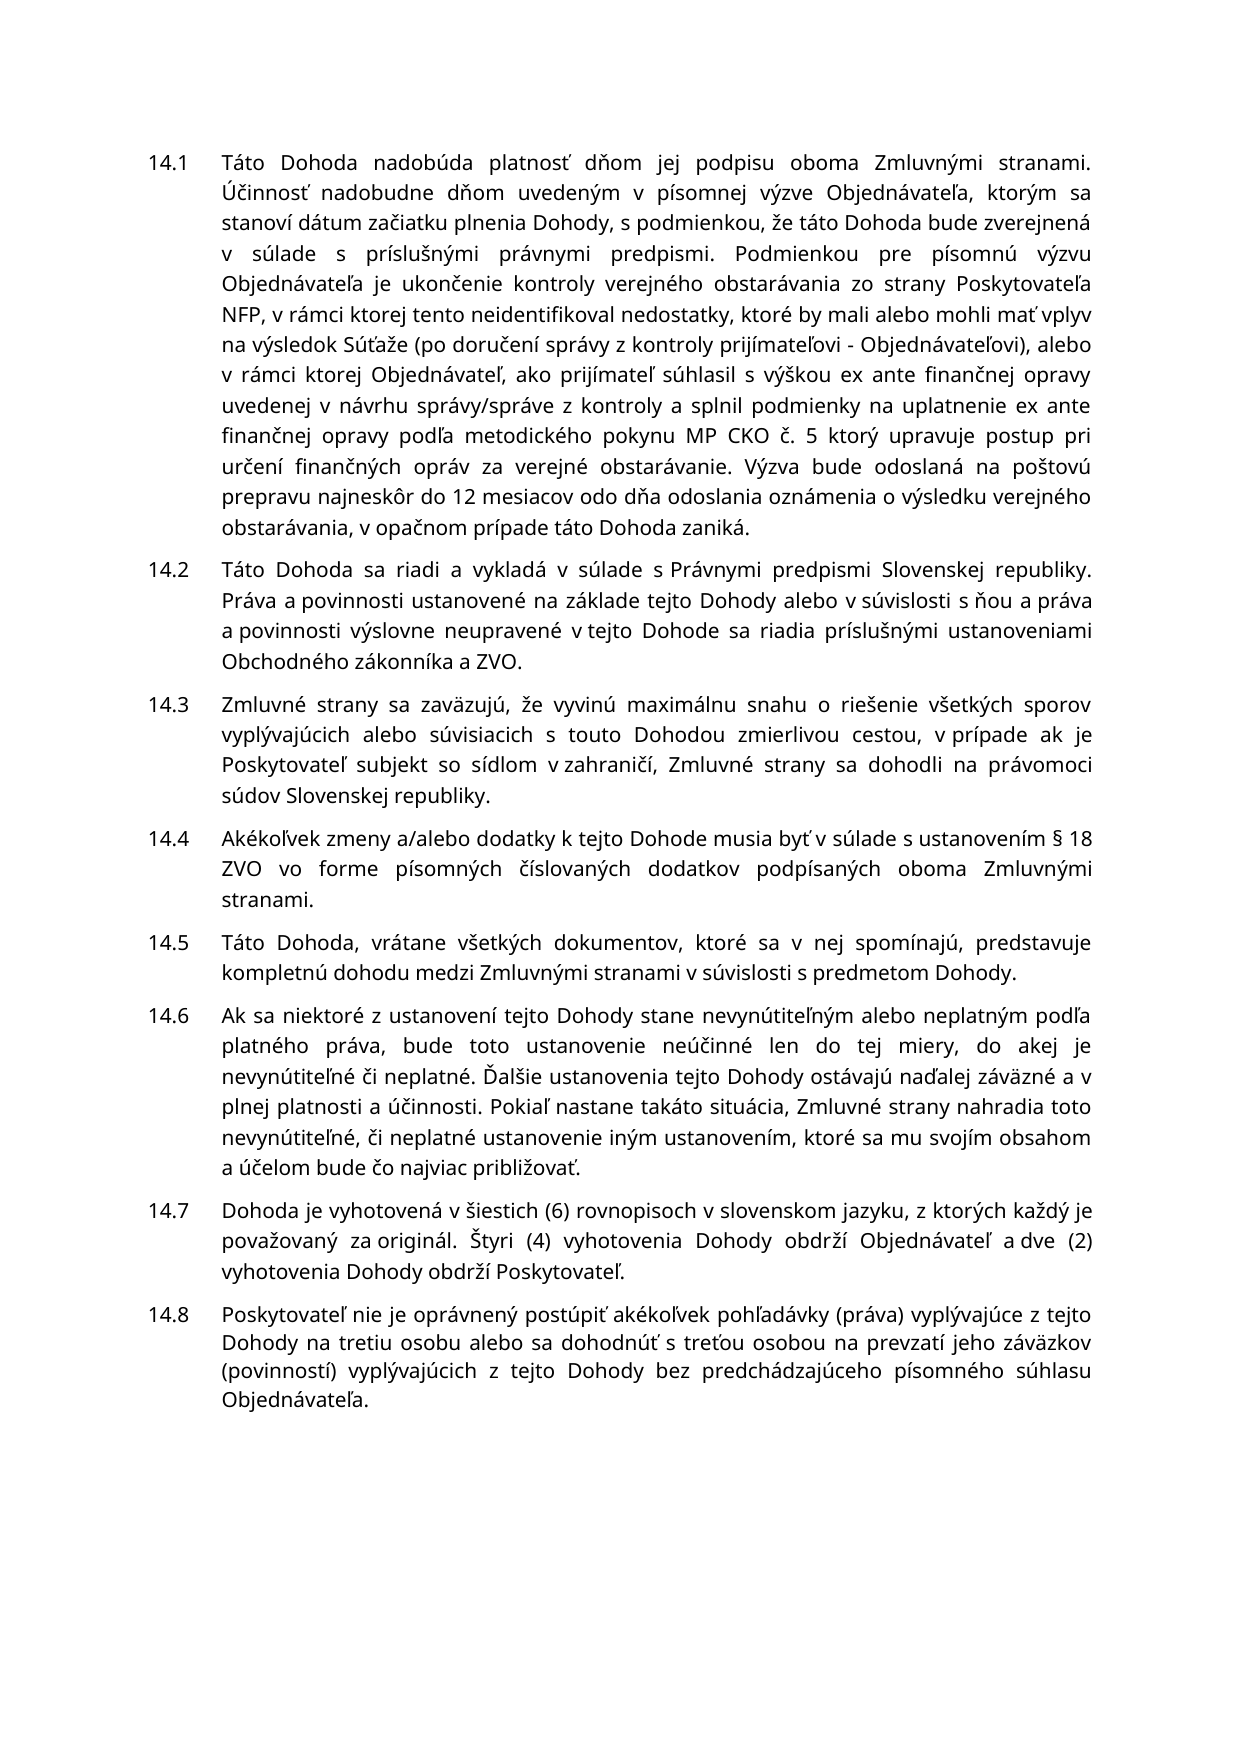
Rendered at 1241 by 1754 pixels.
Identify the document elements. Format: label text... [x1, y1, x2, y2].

list Dohoda je vyhotovená v šiestich (6) rovnopisoch v slovenskom jazyku, z ktorých každý je považovaný za originál. Štyri (4) vyhotovenia Dohody obdrží Objednávateľ a dve (2) vyhotovenia Dohody obdrží Poskytovateľ. [148, 1196, 1093, 1285]
list Táto Dohoda nadobúda platnosť dňom jej podpisu oboma Zmluvnými stranami. Účinnosť nadobudne dňom uvedeným v písomnej výzve Objednávateľa, ktorým sa stanoví dátum začiatku plnenia Dohody, s podmienkou, že táto Dohoda bude zverejnená v súlade s príslušnými právnymi predpismi. Podmienkou pre písomnú výzvu Objednávateľa je ukončenie kontroly verejného obstarávania zo strany Poskytovateľa NFP, v rámci ktorej tento neidentifikoval nedostatky, ktoré by mali alebo mohli mať vplyv na výsledok Súťaže (po doručení správy z kontroly prijímateľovi - Objednávateľovi), alebo v rámci ktorej Objednávateľ, ako prijímateľ súhlasil s výškou ex ante finančnej opravy uvedenej v návrhu správy/správe z kontroly a splnil podmienky na uplatnenie ex ante finančnej opravy podľa metodického pokynu MP CKO č. 5 ktorý upravuje postup pri určení finančných opráv za verejné obstarávanie. Výzva bude odoslaná na poštovú prepravu najneskôr do 12 mesiacov odo dňa odoslania oznámenia o výsledku verejného obstarávania, v opačnom prípade táto Dohoda zaniká. [148, 148, 1093, 541]
list Táto Dohoda, vrátane všetkých dokumentov, ktoré sa v nej spomínajú, predstavuje kompletnú dohodu medzi Zmluvnými stranami v súvislosti s predmetom Dohody. [148, 928, 1093, 986]
list Poskytovateľ nie je oprávnený postúpiť akékoľvek pohľadávky (práva) vyplývajúce z tejto Dohody na tretiu osobu alebo sa dohodnúť s treťou osobou na prevzatí jeho záväzkov (povinností) vyplývajúcich z tejto Dohody bez predchádzajúceho písomného súhlasu Objednávateľa. [148, 1300, 1093, 1413]
list Ak sa niektoré z ustanovení tejto Dohody stane nevynútiteľným alebo neplatným podľa platného práva, bude toto ustanovenie neúčinné len do tej miery, do akej je nevynútiteľné či neplatné. Ďalšie ustanovenia tejto Dohody ostávajú naďalej záväzné a v plnej platnosti a účinnosti. Pokiaľ nastane takáto situácia, Zmluvné strany nahradia toto nevynútiteľné, či neplatné ustanovenie iným ustanovením, ktoré sa mu svojím obsahom a účelom bude čo najviac približovať. [148, 1001, 1093, 1181]
list Zmluvné strany sa zaväzujú, že vyvinú maximálnu snahu o riešenie všetkých sporov vyplývajúcich alebo súvisiacich s touto Dohodou zmierlivou cestou, v prípade ak je Poskytovateľ subjekt so sídlom v zahraničí, Zmluvné strany sa dohodli na právomoci súdov Slovenskej republiky. [148, 690, 1093, 809]
list Táto Dohoda sa riadi a vykladá v súlade s Právnymi predpismi Slovenskej republiky. Práva a povinnosti ustanovené na základe tejto Dohody alebo v súvislosti s ňou a práva a povinnosti výslovne neupravené v tejto Dohode sa riadia príslušnými ustanoveniami Obchodného zákonníka a ZVO. [148, 556, 1093, 675]
list Akékoľvek zmeny a/alebo dodatky k tejto Dohode musia byť v súlade s ustanovením § 18 ZVO vo forme písomných číslovaných dodatkov podpísaných oboma Zmluvnými stranami. [148, 824, 1093, 913]
